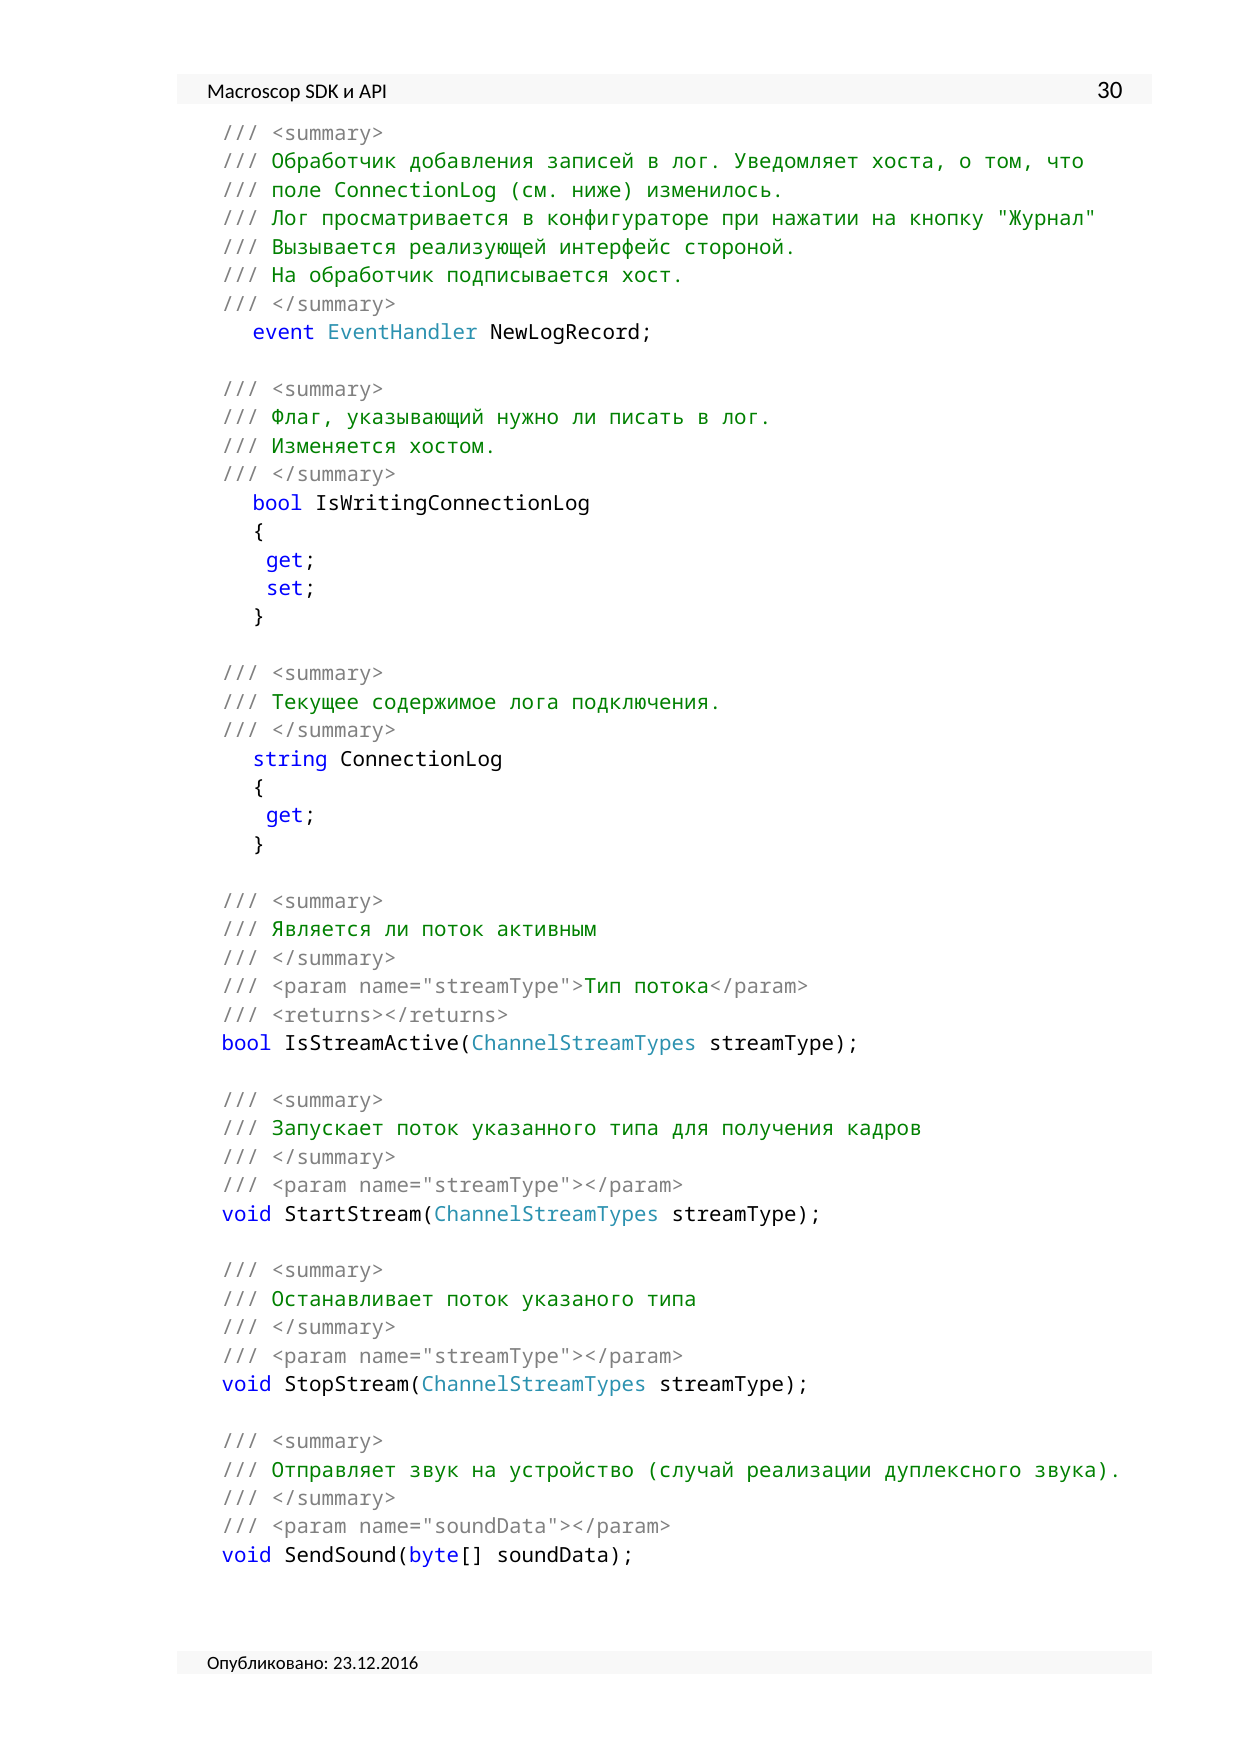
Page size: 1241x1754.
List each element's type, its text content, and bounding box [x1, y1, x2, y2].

text /// <param name="streamType"></param> [177, 1170, 1152, 1199]
text void SendSound(byte[] soundData); [177, 1540, 1152, 1568]
text /// Текущее содержимое лога подключения. [177, 687, 1152, 715]
text /// Останавливает поток указаного типа [177, 1284, 1152, 1312]
text /// Вызывается реализующей интерфейс стороной. [177, 232, 1152, 260]
text /// <summary> [177, 886, 1152, 914]
text /// Является ли поток активным [177, 914, 1152, 943]
text /// <summary> [177, 1085, 1152, 1113]
text /// <returns></returns> [177, 1000, 1152, 1028]
text get; [177, 801, 1152, 829]
text /// Лог просматривается в конфигураторе при нажатии на кнопку "Журнал" [177, 203, 1152, 232]
text /// </summary> [177, 1142, 1152, 1170]
text /// Обработчик добавления записей в лог. Уведомляет хоста, о том, что [177, 147, 1152, 175]
text bool IsStreamActive(ChannelStreamTypes streamType); [177, 1028, 1152, 1057]
text void StartStream(ChannelStreamTypes streamType); [177, 1199, 1152, 1227]
text /// Изменяется хостом. [177, 431, 1152, 459]
text event EventHandler NewLogRecord; [177, 317, 1152, 346]
text /// <param name="soundData"></param> [177, 1512, 1152, 1540]
text /// Запускает поток указанного типа для получения кадров [177, 1113, 1152, 1142]
text } [177, 602, 1152, 630]
text /// </summary> [177, 289, 1152, 317]
text /// <summary> [177, 118, 1152, 147]
text /// </summary> [177, 943, 1152, 971]
text get; [177, 545, 1152, 573]
text string ConnectionLog [177, 744, 1152, 772]
text /// <summary> [177, 658, 1152, 687]
text /// <summary> [177, 1426, 1152, 1455]
text /// Отправляет звук на устройство (случай реализации дуплексного звука). [177, 1455, 1152, 1483]
text /// <param name="streamType">Тип потока</param> [177, 971, 1152, 1000]
text /// </summary> [177, 459, 1152, 488]
text /// <summary> [177, 374, 1152, 402]
text bool IsWritingConnectionLog [177, 488, 1152, 516]
text /// поле ConnectionLog (см. ниже) изменилось. [177, 175, 1152, 203]
text /// На обработчик подписывается хост. [177, 260, 1152, 289]
text { [177, 772, 1152, 801]
text /// </summary> [177, 1312, 1152, 1341]
text /// </summary> [177, 715, 1152, 744]
text set; [177, 573, 1152, 602]
text /// <param name="streamType"></param> [177, 1341, 1152, 1369]
text /// <summary> [177, 1256, 1152, 1284]
text void StopStream(ChannelStreamTypes streamType); [177, 1369, 1152, 1398]
text /// Флаг, указывающий нужно ли писать в лог. [177, 402, 1152, 431]
text /// </summary> [177, 1483, 1152, 1512]
text } [177, 829, 1152, 857]
text { [177, 516, 1152, 545]
